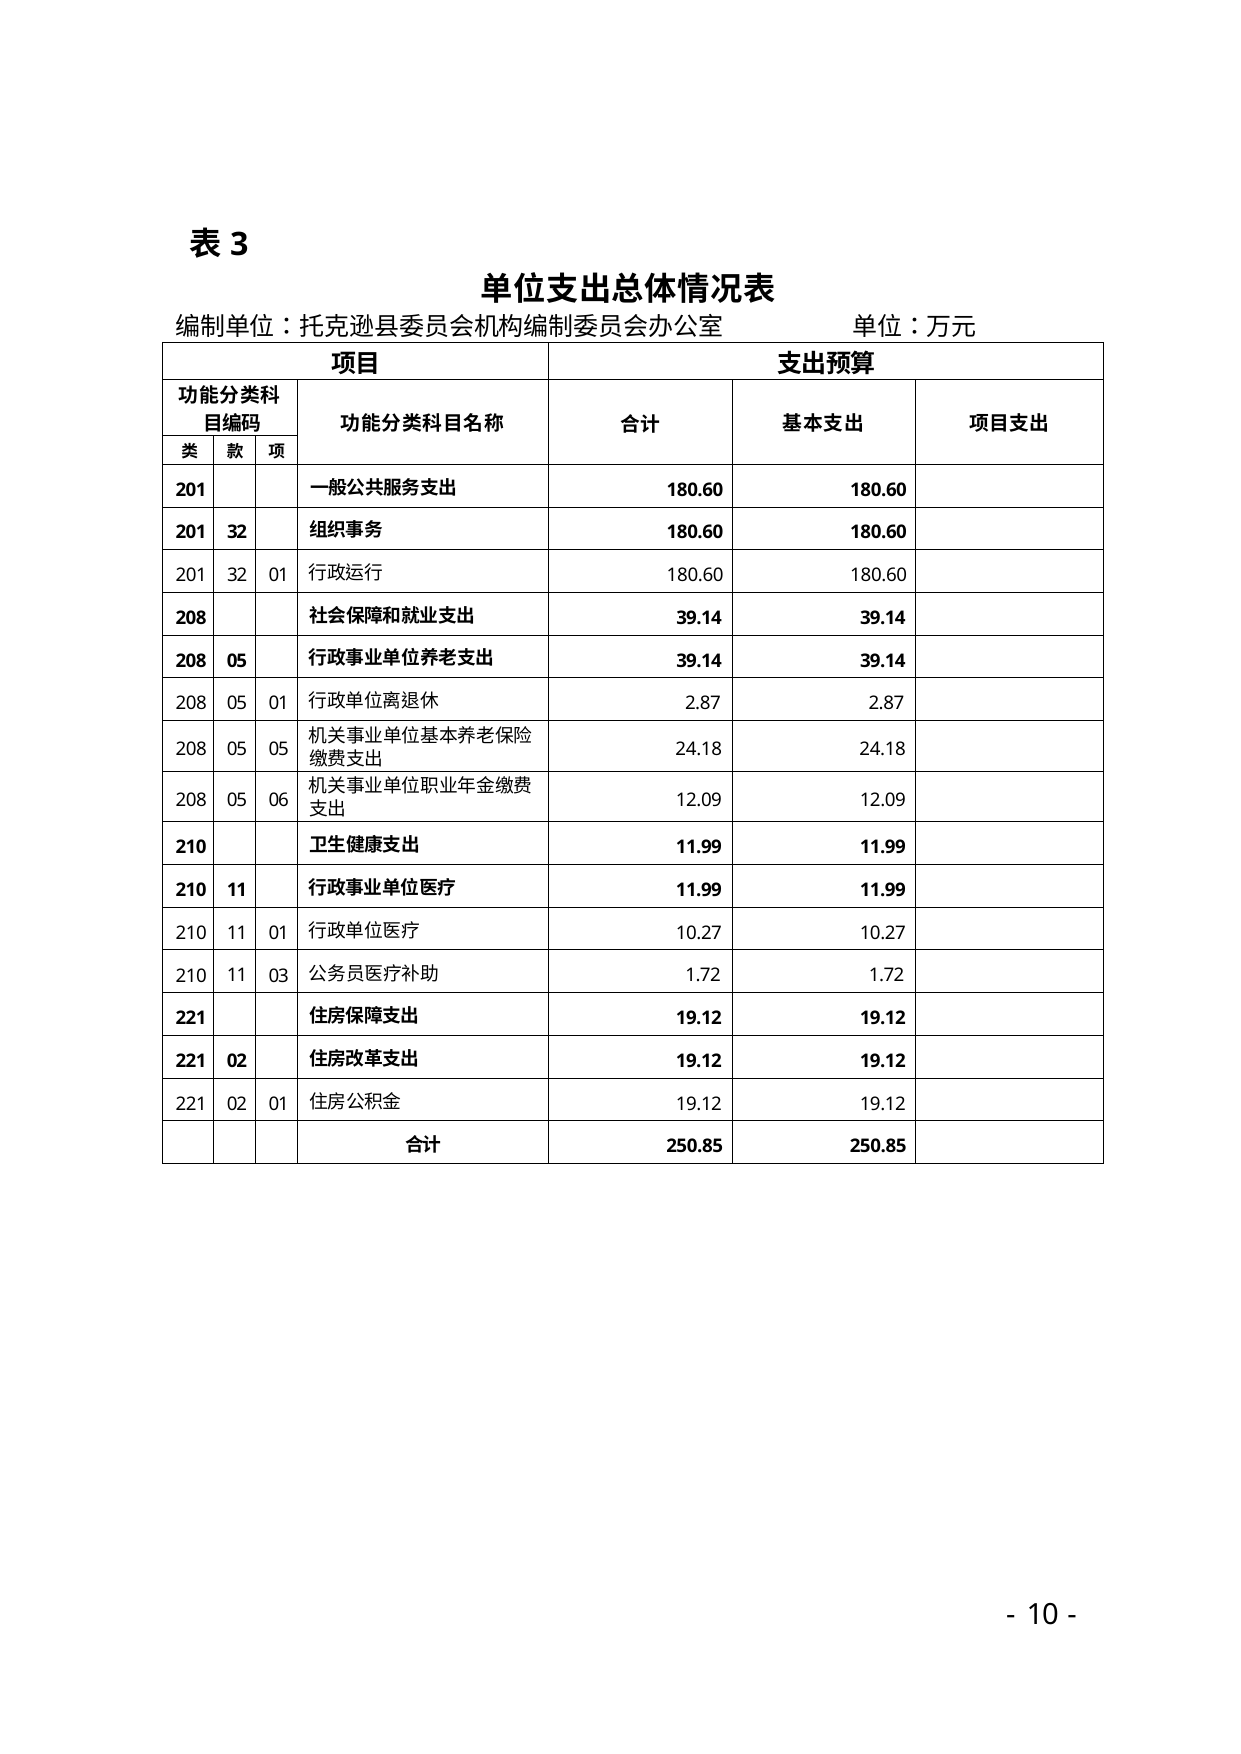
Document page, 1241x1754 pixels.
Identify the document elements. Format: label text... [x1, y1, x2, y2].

text 编制单位：托克逊县委员会机构编制委员会办公室 单位：万元 [175, 312, 1104, 342]
table_cell [916, 908, 1103, 949]
table_cell 11 [214, 908, 255, 949]
table_cell 32 [214, 508, 255, 549]
table_cell 208 [163, 678, 213, 720]
table_cell 10.27 [549, 908, 732, 949]
table_cell 住房保障支出 [298, 993, 548, 1035]
table_cell 201 [163, 508, 213, 549]
table_cell [256, 465, 297, 506]
table_cell 24.18 [549, 721, 732, 771]
table_cell [916, 950, 1103, 992]
table_cell 210 [163, 908, 213, 949]
table_cell 合计 [298, 1121, 548, 1163]
table_cell 1.72 [549, 950, 732, 992]
text 单位支出总体情况表 [481, 268, 1104, 308]
table_cell 合计 [549, 380, 732, 464]
table_cell 项目支出 [916, 380, 1103, 464]
table_cell [916, 550, 1103, 592]
table_cell [916, 1036, 1103, 1077]
table_cell [916, 1079, 1103, 1120]
table_cell [916, 636, 1103, 677]
table_cell 行政单位离退休 [298, 678, 548, 720]
table_cell 05 [214, 721, 255, 771]
table_cell [256, 508, 297, 549]
table_cell [916, 993, 1103, 1035]
table_cell 01 [256, 1079, 297, 1120]
table_cell 1.72 [733, 950, 915, 992]
table_cell [916, 678, 1103, 720]
table_cell 19.12 [549, 993, 732, 1035]
table_cell [214, 1121, 255, 1163]
table_cell 06 [256, 772, 297, 821]
text - 10 - [1006, 1594, 1104, 1633]
table_cell 201 [163, 465, 213, 506]
table_cell 32 [214, 550, 255, 592]
table_cell 05 [214, 636, 255, 677]
table_cell 卫生健康支出 [298, 822, 548, 864]
table_cell 201 [163, 550, 213, 592]
table_cell 行政运行 [298, 550, 548, 592]
table_cell 180.60 [549, 465, 732, 506]
table_cell 05 [214, 772, 255, 821]
table_cell 11 [214, 950, 255, 992]
table_cell [916, 1121, 1103, 1163]
table_cell 01 [256, 678, 297, 720]
table_cell 250.85 [549, 1121, 732, 1163]
table_cell 11 [214, 865, 255, 907]
table_cell 2.87 [733, 678, 915, 720]
table_cell 39.14 [549, 636, 732, 677]
table_cell 19.12 [733, 1079, 915, 1120]
table_cell 02 [214, 1079, 255, 1120]
table_cell 11.99 [549, 822, 732, 864]
table_cell 221 [163, 993, 213, 1035]
table_cell 208 [163, 721, 213, 771]
table_cell 180.60 [549, 508, 732, 549]
table_cell [256, 636, 297, 677]
table_cell [256, 822, 297, 864]
table_cell [256, 865, 297, 907]
table_cell 11.99 [733, 822, 915, 864]
table_cell 39.14 [733, 593, 915, 634]
table_cell 01 [256, 550, 297, 592]
table_cell 208 [163, 593, 213, 634]
table_cell [256, 1121, 297, 1163]
table_cell 210 [163, 822, 213, 864]
table_cell 19.12 [733, 993, 915, 1035]
table_cell 款 [214, 436, 255, 464]
table_cell 行政单位医疗 [298, 908, 548, 949]
table_cell 类 [163, 436, 213, 464]
table_cell 221 [163, 1079, 213, 1120]
table_cell 05 [256, 721, 297, 771]
table_cell [916, 508, 1103, 549]
table_cell 公务员医疗补助 [298, 950, 548, 992]
table_cell 住房公积金 [298, 1079, 548, 1120]
table_cell 2.87 [549, 678, 732, 720]
table_cell 39.14 [733, 636, 915, 677]
table_cell 250.85 [733, 1121, 915, 1163]
table_cell 210 [163, 865, 213, 907]
table_cell 机关事业单位职业年金缴费 支出 [298, 772, 548, 821]
table_cell [916, 822, 1103, 864]
table_cell 03 [256, 950, 297, 992]
table_cell 12.09 [733, 772, 915, 821]
table_cell [916, 593, 1103, 634]
table_cell 19.12 [733, 1036, 915, 1077]
table_header 支出预算 [549, 343, 1103, 379]
table_cell 221 [163, 1036, 213, 1077]
table_cell 项 [256, 436, 297, 464]
table_cell 180.60 [733, 465, 915, 506]
table_cell 24.18 [733, 721, 915, 771]
table_cell 19.12 [549, 1036, 732, 1077]
table_cell 行政事业单位医疗 [298, 865, 548, 907]
table_cell 208 [163, 772, 213, 821]
table_cell 基本支出 [733, 380, 915, 464]
table_cell 行政事业单位养老支出 [298, 636, 548, 677]
table_cell [916, 465, 1103, 506]
table_cell [256, 993, 297, 1035]
table_cell 功能分类科 目编码 [163, 380, 297, 435]
table_cell 02 [214, 1036, 255, 1077]
table_cell 组织事务 [298, 508, 548, 549]
table_cell 住房改革支出 [298, 1036, 548, 1077]
table_cell 180.60 [549, 550, 732, 592]
table_cell [916, 865, 1103, 907]
table_cell 11.99 [733, 865, 915, 907]
table_cell [916, 772, 1103, 821]
table_cell 05 [214, 678, 255, 720]
table_cell [214, 465, 255, 506]
table_cell 机关事业单位基本养老保险 缴费支出 [298, 721, 548, 771]
table_cell 208 [163, 636, 213, 677]
table_cell 10.27 [733, 908, 915, 949]
table_cell 11.99 [549, 865, 732, 907]
table_cell 01 [256, 908, 297, 949]
table_cell [256, 593, 297, 634]
table_cell 12.09 [549, 772, 732, 821]
table_cell 功能分类科目名称 [298, 380, 548, 464]
text 表 3 [189, 223, 1104, 264]
table_cell 180.60 [733, 508, 915, 549]
table_cell 180.60 [733, 550, 915, 592]
table_cell [163, 1121, 213, 1163]
table_cell 39.14 [549, 593, 732, 634]
table_cell 210 [163, 950, 213, 992]
table_cell [916, 721, 1103, 771]
table_cell [214, 993, 255, 1035]
table_header 项目 [163, 343, 548, 379]
table_cell 一般公共服务支出 [298, 465, 548, 506]
table_cell [214, 593, 255, 634]
table_cell 19.12 [549, 1079, 732, 1120]
table_cell [214, 822, 255, 864]
table_cell 社会保障和就业支出 [298, 593, 548, 634]
table_cell [256, 1036, 297, 1077]
